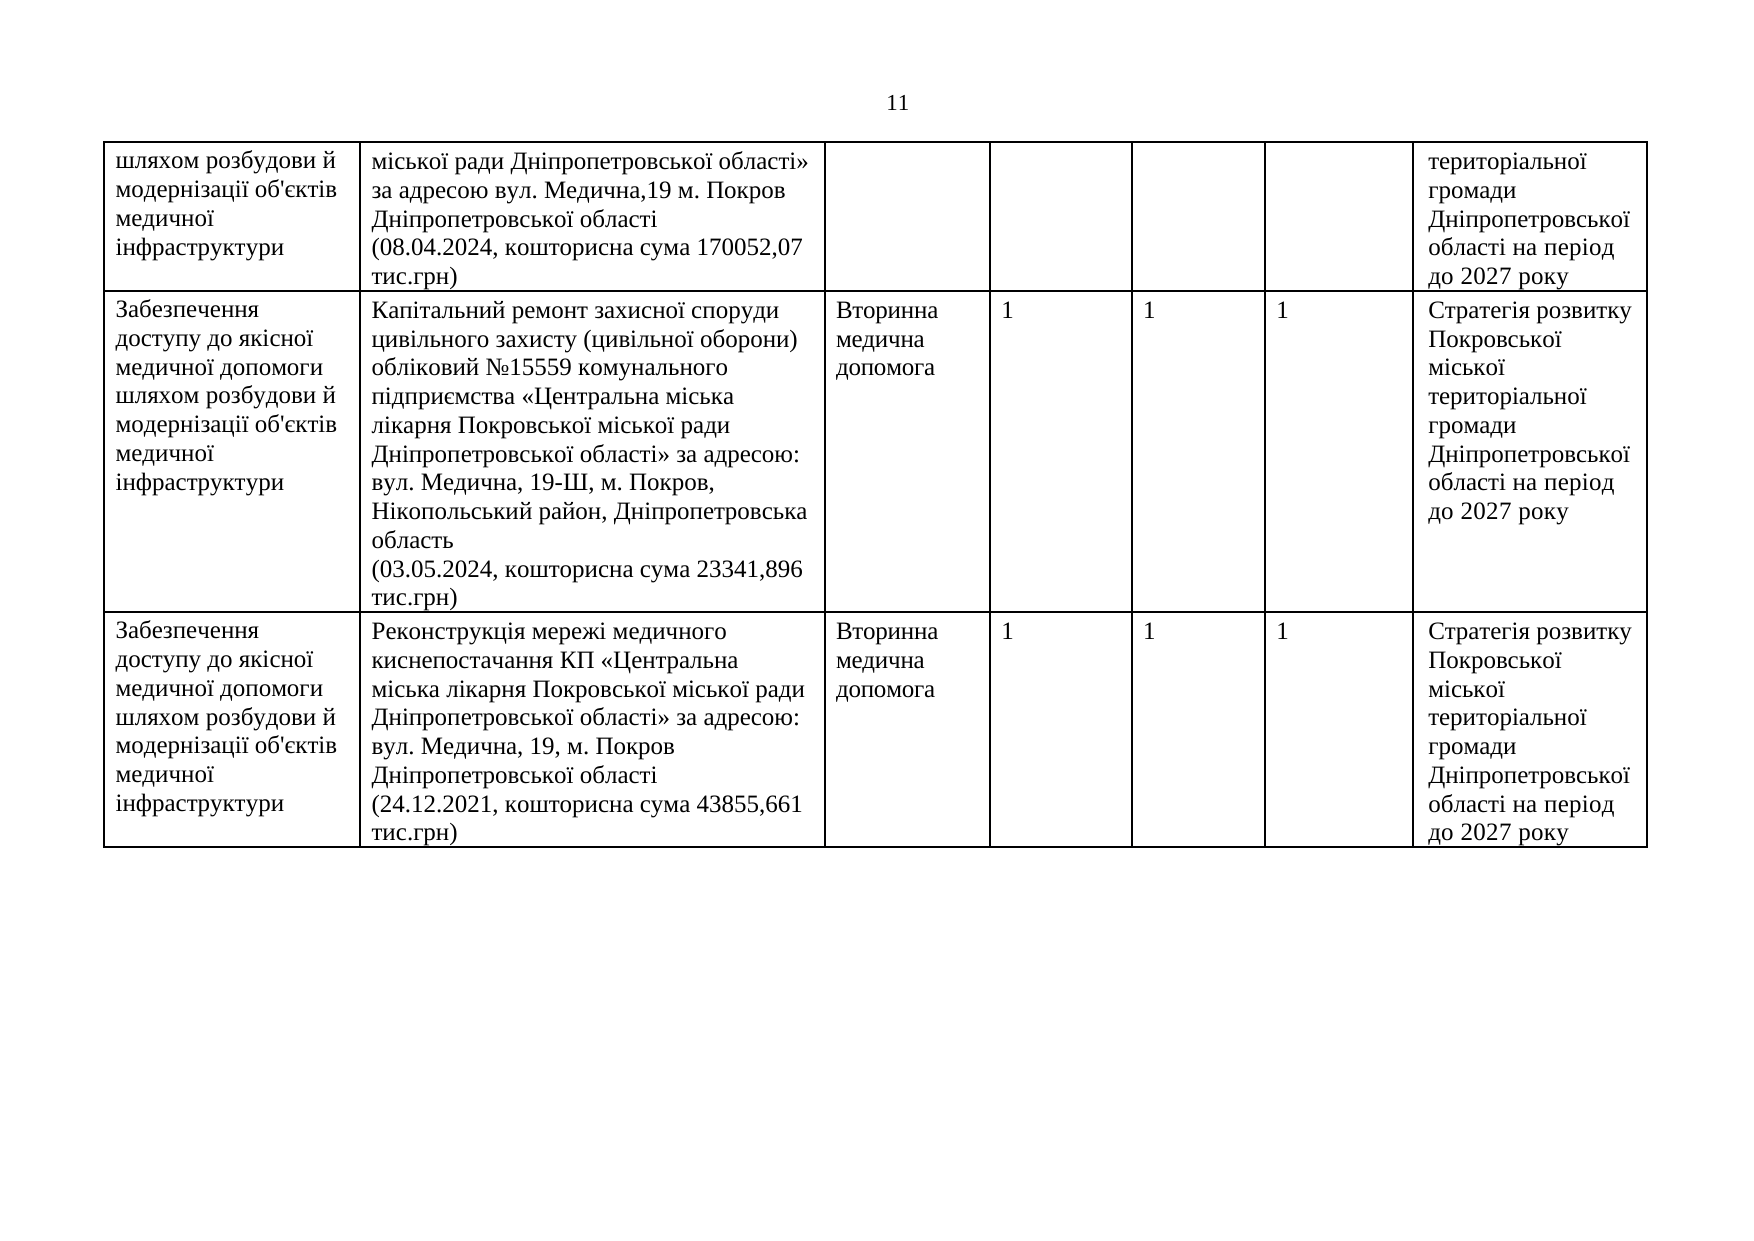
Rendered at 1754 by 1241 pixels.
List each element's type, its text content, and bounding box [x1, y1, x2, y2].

table_cell 1 [991, 143, 1131, 290]
table_cell 1 [1266, 292, 1412, 611]
table_cell 1 [1133, 143, 1264, 290]
table_cell Забезпечення доступу до якісної медичної допомоги шляхом розбудови й модернізації об'єктів медичної інфраструктури [105, 613, 359, 846]
table_cell 1 [1266, 613, 1412, 846]
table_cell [361, 143, 824, 290]
table_cell 1 [1133, 292, 1264, 611]
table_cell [105, 143, 359, 290]
table_cell Реконструкція мережі медичного киснепостачання КП «Центральна міська лікарня Покровської міської ради Дніпропетровської області» за адресою: вул. Медична, 19, м. Покров Дніпропетровської області (24.12.2021, кошторисна сума 43855,661 тис.грн) [361, 613, 824, 846]
table_cell Вторинна медична допомога [826, 292, 989, 611]
table_cell 1 [1133, 613, 1264, 846]
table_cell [1414, 143, 1646, 290]
table_cell Забезпечення доступу до якісної медичної допомоги шляхом розбудови й модернізації об'єктів медичної інфраструктури [105, 292, 359, 611]
table_cell 1 [991, 292, 1131, 611]
table_cell Стратегія розвитку Покровської міської територіальної громади Дніпропетровської області на період до 2027 року [1414, 292, 1646, 611]
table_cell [826, 143, 989, 290]
table_cell Вторинна медична допомога [826, 613, 989, 846]
table_cell Капітальний ремонт захисної споруди цивільного захисту (цивільної оборони) обліковий №15559 комунального підприємства «Центральна міська лікарня Покровської міської ради Дніпропетровської області» за адресою: вул. Медична, 19-Ш, м. Покров, Нікопольський район, Дніпропетровська область (03.05.2024, кошторисна сума 23341,896 тис.грн) [361, 292, 824, 611]
table_cell Стратегія розвитку Покровської міської територіальної громади Дніпропетровської області на період до 2027 року [1414, 613, 1646, 846]
table_cell 1 [991, 613, 1131, 846]
table_cell 1 [1266, 143, 1412, 290]
